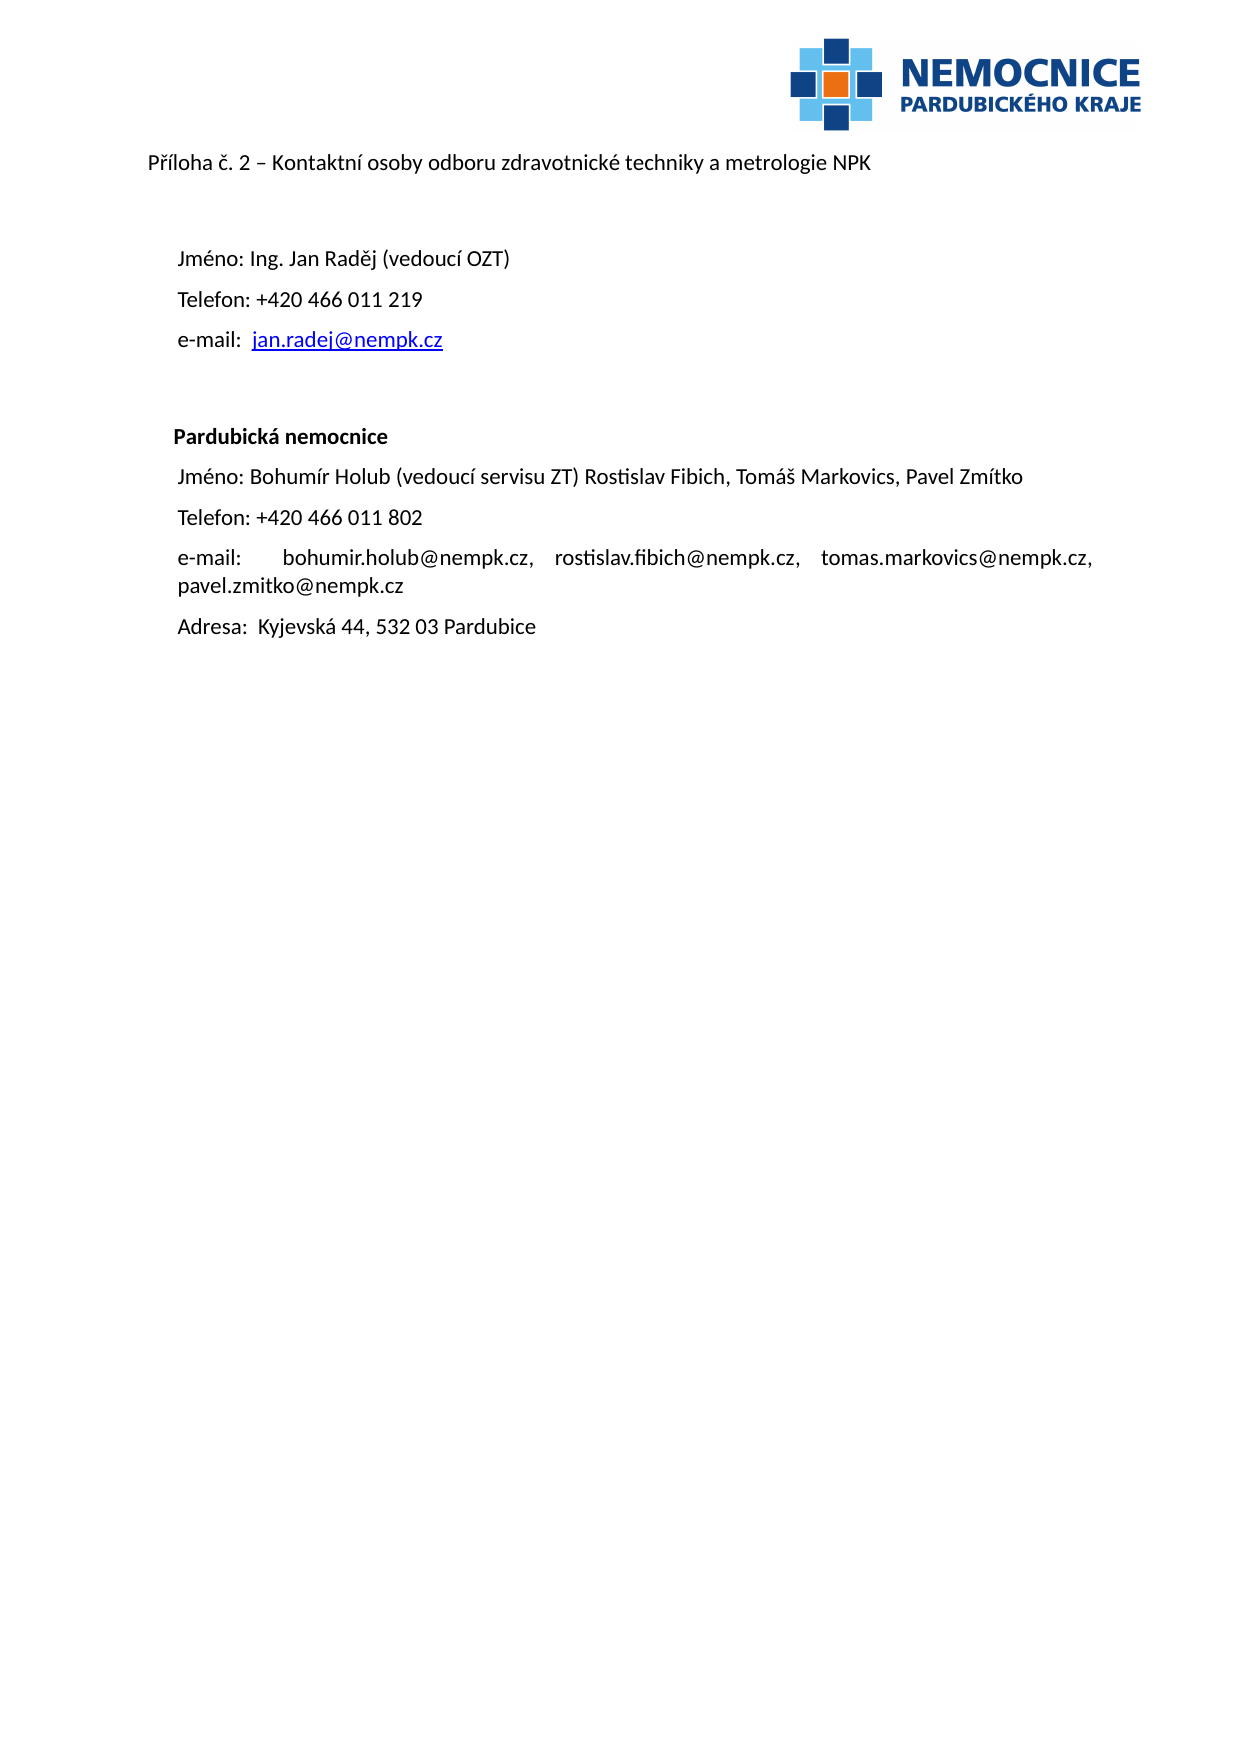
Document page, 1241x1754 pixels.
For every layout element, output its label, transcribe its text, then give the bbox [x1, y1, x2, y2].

list Adresa: Kyjevská 44, 532 03 Pardubice [177, 612, 1093, 640]
picture [789, 37, 1141, 132]
list e-mail: jan.radej@nempk.cz [177, 325, 1093, 353]
text Pardubická nemocnice [148, 422, 1093, 450]
text Příloha č. 2 – Kontaktní osoby odboru zdravotnické techniky a metrologie NPK [148, 148, 1093, 176]
list Telefon: +420 466 011 802 [177, 503, 1093, 531]
list Jméno: Bohumír Holub (vedoucí servisu ZT) Rostislav Fibich, Tomáš Markovics, Pavel Zmítko [177, 462, 1093, 490]
list Telefon: +420 466 011 219 [177, 285, 1093, 313]
list Jméno: Ing. Jan Raděj (vedoucí OZT) [177, 244, 1093, 272]
list e-mail: bohumir.holub@nempk.cz, rostislav.fibich@nempk.cz, tomas.markovics@nempk.cz, pavel.zmitko@nempk.cz [177, 543, 1093, 599]
